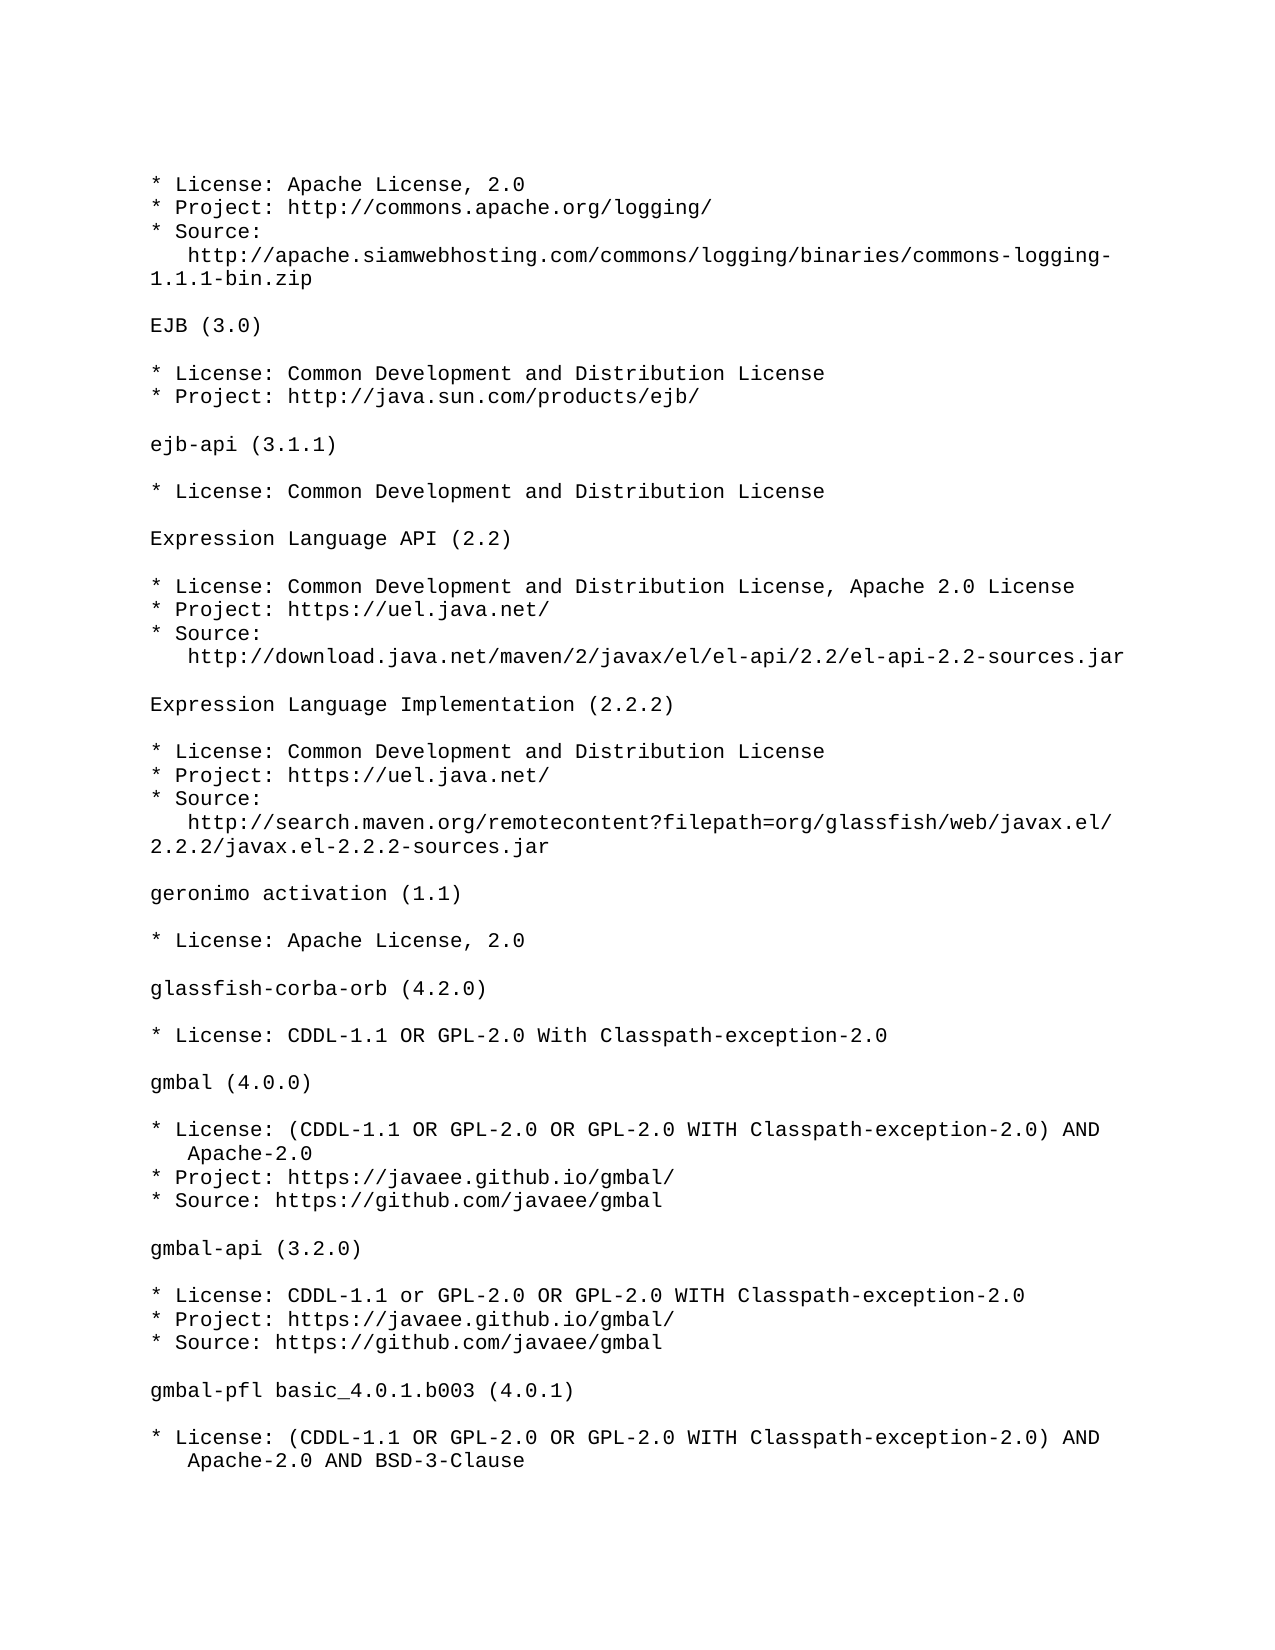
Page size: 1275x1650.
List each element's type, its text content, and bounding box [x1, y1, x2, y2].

text Expression Language Implementation (2.2.2) [150, 694, 1125, 717]
text * Project: https://uel.java.net/ [150, 599, 1125, 623]
text * Source: [150, 221, 1125, 244]
text * Project: http://java.sun.com/products/ejb/ [150, 386, 1125, 410]
text * License: Common Development and Distribution License [150, 741, 1125, 765]
text * License: (CDDL-1.1 OR GPL-2.0 OR GPL-2.0 WITH Classpath-exception-2.0) AND [150, 1427, 1125, 1451]
text * Project: https://uel.java.net/ [150, 765, 1125, 788]
text * Project: http://commons.apache.org/logging/ [150, 197, 1125, 221]
text * Source: https://github.com/javaee/gmbal [150, 1332, 1125, 1356]
text ejb-api (3.1.1) [150, 434, 1125, 457]
text * License: Apache License, 2.0 [150, 174, 1125, 197]
text * Project: https://javaee.github.io/gmbal/ [150, 1309, 1125, 1332]
text * License: Common Development and Distribution License, Apache 2.0 License [150, 576, 1125, 599]
text * Source: [150, 788, 1125, 812]
text geronimo activation (1.1) [150, 883, 1125, 907]
text * License: (CDDL-1.1 OR GPL-2.0 OR GPL-2.0 WITH Classpath-exception-2.0) AND [150, 1119, 1125, 1143]
text * Project: https://javaee.github.io/gmbal/ [150, 1167, 1125, 1190]
text glassfish-corba-orb (4.2.0) [150, 978, 1125, 1001]
text Expression Language API (2.2) [150, 528, 1125, 552]
text http://search.maven.org/remotecontent?filepath=org/glassfish/web/javax.el/2.2.2/javax.el-2.2.2-sources.jar [150, 812, 1125, 859]
text http://download.java.net/maven/2/javax/el/el-api/2.2/el-api-2.2-sources.jar [150, 647, 1125, 670]
text * Source: https://github.com/javaee/gmbal [150, 1190, 1125, 1214]
text * Source: [150, 623, 1125, 647]
text gmbal-pfl basic_4.0.1.b003 (4.0.1) [150, 1379, 1125, 1403]
text * License: Apache License, 2.0 [150, 930, 1125, 954]
text gmbal (4.0.0) [150, 1072, 1125, 1096]
text gmbal-api (3.2.0) [150, 1238, 1125, 1261]
text * License: Common Development and Distribution License [150, 481, 1125, 505]
text EJB (3.0) [150, 316, 1125, 339]
text Apache-2.0 AND BSD-3-Clause [150, 1451, 1125, 1474]
text http://apache.siamwebhosting.com/commons/logging/binaries/commons-logging-1.1.1-bin.zip [150, 244, 1125, 292]
text * License: CDDL-1.1 or GPL-2.0 OR GPL-2.0 WITH Classpath-exception-2.0 [150, 1285, 1125, 1309]
text * License: CDDL-1.1 OR GPL-2.0 With Classpath-exception-2.0 [150, 1025, 1125, 1048]
text * License: Common Development and Distribution License [150, 363, 1125, 386]
text Apache-2.0 [150, 1143, 1125, 1167]
